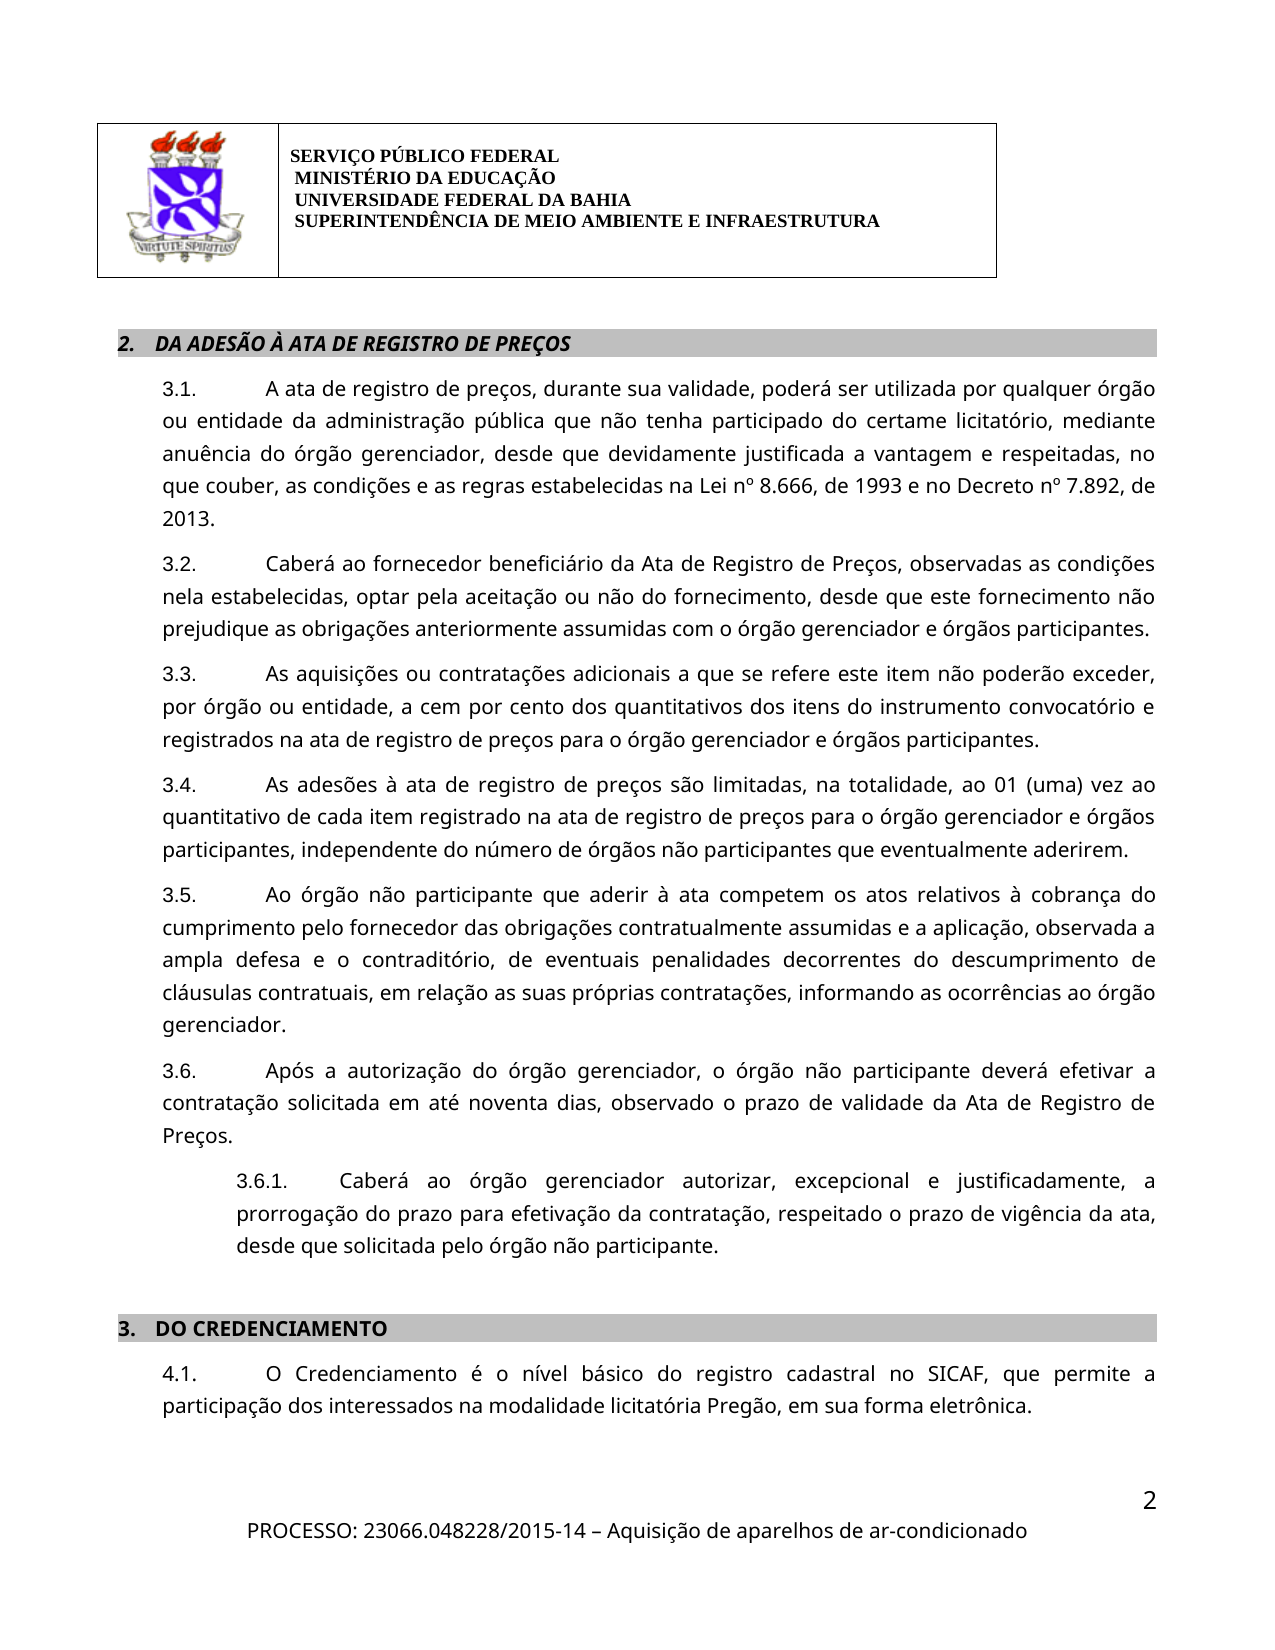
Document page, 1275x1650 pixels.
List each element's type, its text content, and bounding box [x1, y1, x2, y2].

picture [125, 128, 246, 266]
text DA ADESÃO À ATA DE REGISTRO DE PREÇOS [118, 329, 1157, 357]
list O Credenciamento é o nível básico do registro cadastral no SICAF, que permite a participação dos interessados na modalidade licitatória Pregão, em sua forma eletrônica. [162, 1359, 1157, 1420]
list As adesões à ata de registro de preços são limitadas, na totalidade, ao 01 (uma) vez ao quantitativo de cada item registrado na ata de registro de preços para o órgão gerenciador e órgãos participantes, independente do número de órgãos não participantes que eventualmente aderirem. [162, 770, 1157, 863]
text DO CREDENCIAMENTO [118, 1314, 1157, 1342]
list Caberá ao órgão gerenciador autorizar, excepcional e justificadamente, a prorrogação do prazo para efetivação da contratação, respeitado o prazo de vigência da ata, desde que solicitada pelo órgão não participante. [236, 1166, 1157, 1260]
list Ao órgão não participante que aderir à ata competem os atos relativos à cobrança do cumprimento pelo fornecedor das obrigações contratualmente assumidas e a aplicação, observada a ampla defesa e o contraditório, de eventuais penalidades decorrentes do descumprimento de cláusulas contratuais, em relação as suas próprias contratações, informando as ocorrências ao órgão gerenciador. [162, 880, 1157, 1039]
list As aquisições ou contratações adicionais a que se refere este item não poderão exceder, por órgão ou entidade, a cem por cento dos quantitativos dos itens do instrumento convocatório e registrados na ata de registro de preços para o órgão gerenciador e órgãos participantes. [162, 659, 1157, 753]
list Caberá ao fornecedor beneficiário da Ata de Registro de Preços, observadas as condições nela estabelecidas, optar pela aceitação ou não do fornecimento, desde que este fornecimento não prejudique as obrigações anteriormente assumidas com o órgão gerenciador e órgãos participantes. [162, 549, 1157, 643]
list Após a autorização do órgão gerenciador, o órgão não participante deverá efetivar a contratação solicitada em até noventa dias, observado o prazo de validade da Ata de Registro de Preços. [162, 1056, 1157, 1149]
list A ata de registro de preços, durante sua validade, poderá ser utilizada por qualquer órgão ou entidade da administração pública que não tenha participado do certame licitatório, mediante anuência do órgão gerenciador, desde que devidamente justificada a vantagem e respeitadas, no que couber, as condições e as regras estabelecidas na Lei nº 8.666, de 1993 e no Decreto nº 7.892, de 2013. [162, 374, 1157, 533]
